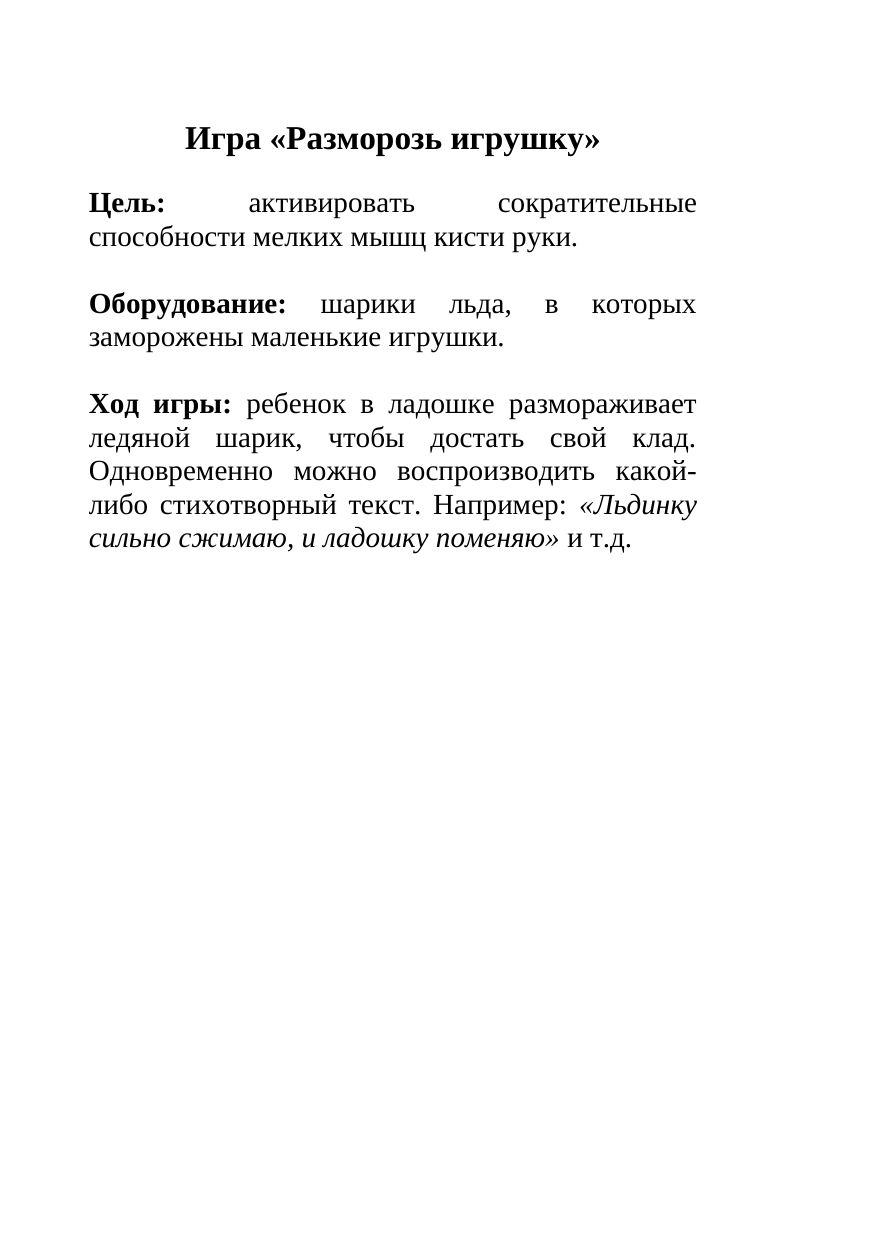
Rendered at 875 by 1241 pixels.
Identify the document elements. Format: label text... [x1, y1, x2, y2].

text Цель: активировать сократительные способности мелких мышц кисти руки. [88, 185, 697, 252]
text Ход игры: ребенок в ладошке размораживает ледяной шарик, чтобы достать свой клад. Одновременно можно воспроизводить какой-либо стихотворный текст. Например: «Льдинку сильно сжимаю, и ладошку поменяю» и т.д. [88, 386, 697, 554]
text Игра «Разморозь игрушку» [88, 118, 697, 156]
text Оборудование: шарики льда, в которых заморожены маленькие игрушки. [88, 286, 697, 353]
